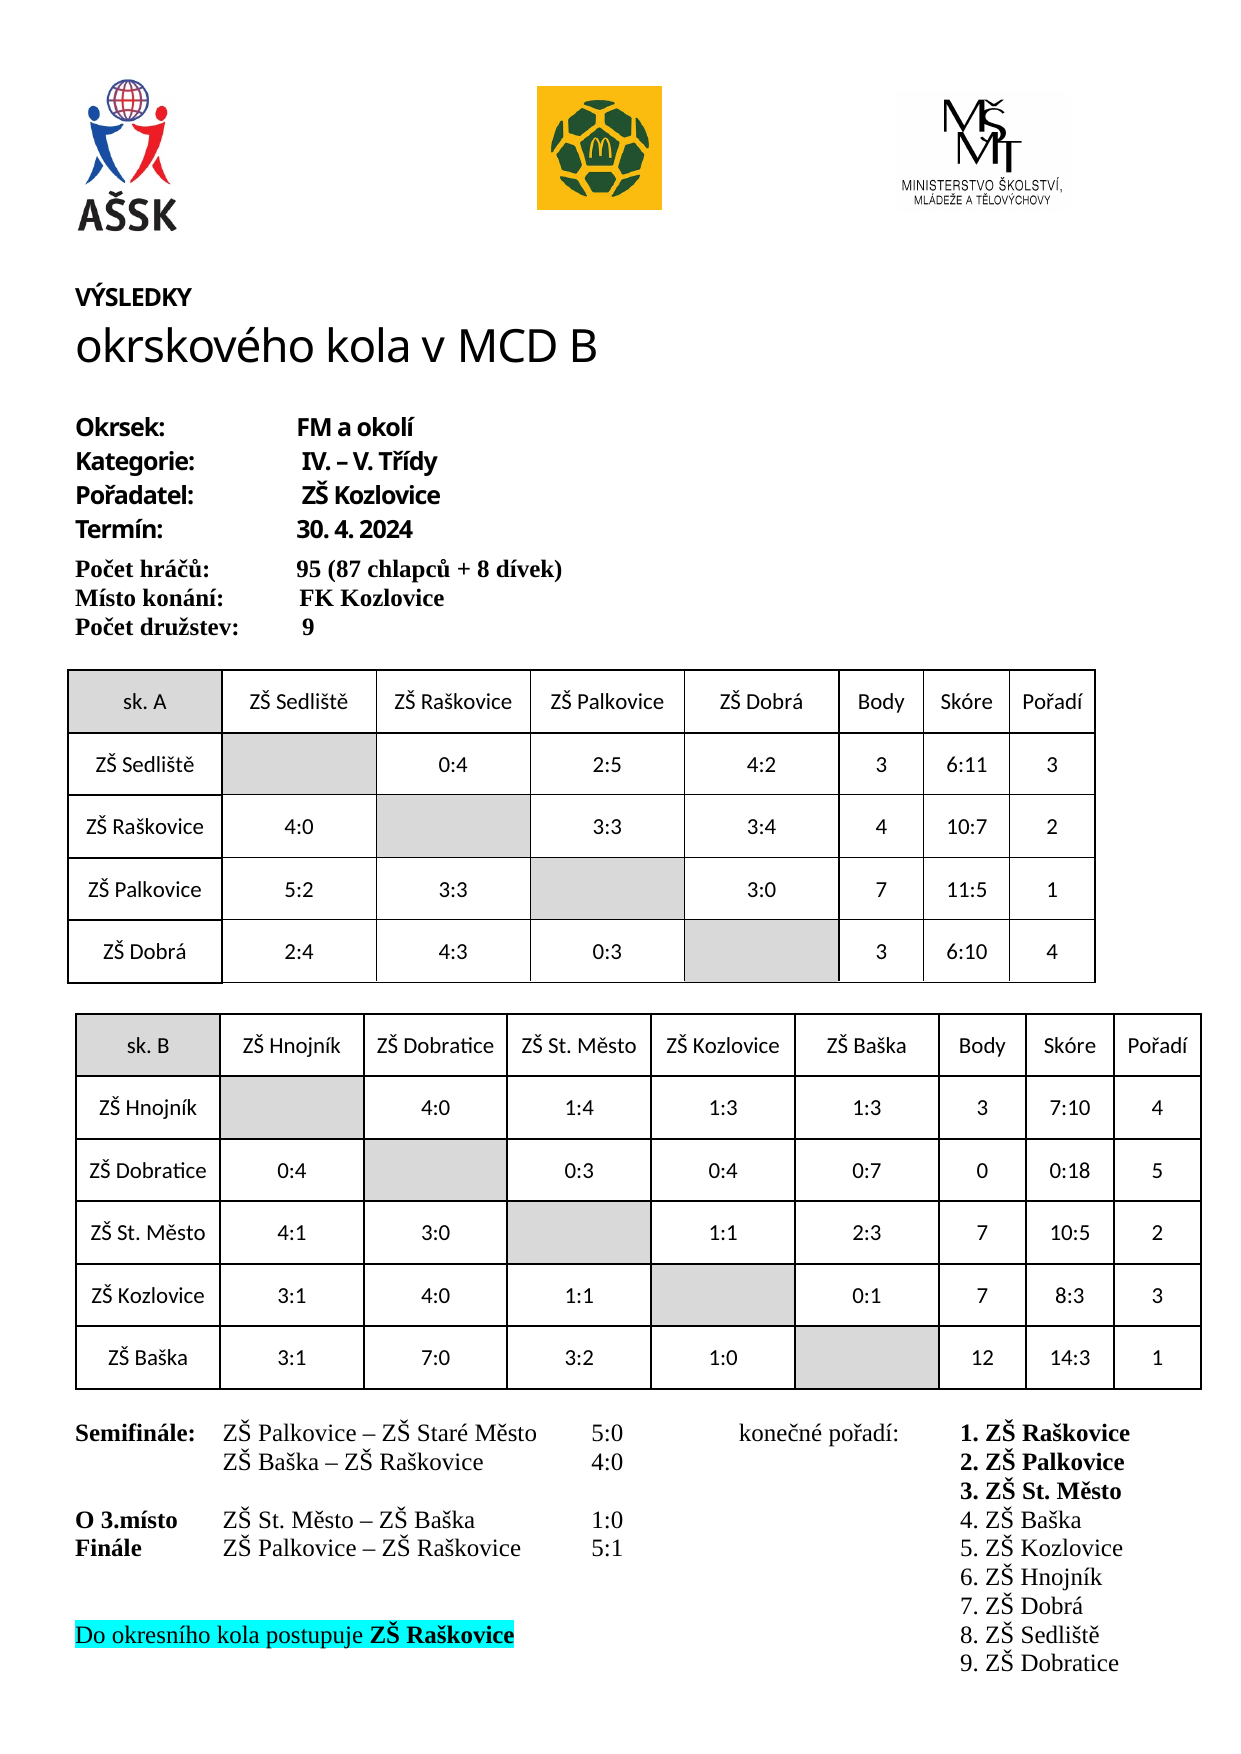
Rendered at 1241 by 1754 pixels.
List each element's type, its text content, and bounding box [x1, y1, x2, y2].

text Místo konání: FK Kozlovice [75, 583, 1165, 612]
table_header Pořadí [1010, 671, 1094, 732]
table_cell 4:0 [365, 1265, 506, 1325]
table_cell ZŠ Baška [77, 1327, 219, 1388]
table_cell 4:3 [376, 920, 530, 982]
text O 3.místo ZŠ St. Město – ZŠ Baška 1:0 4. ZŠ Baška [75, 1505, 1165, 1533]
table_cell 10:7 [924, 795, 1009, 857]
table_header Skóre [1027, 1015, 1113, 1075]
table_header sk. B [77, 1015, 219, 1075]
text Finále ZŠ Palkovice – ZŠ Raškovice 5:1 5. ZŠ Kozlovice [75, 1533, 1165, 1562]
table_cell 0:1 [796, 1265, 938, 1325]
picture [75, 75, 179, 235]
table_cell 0:4 [221, 1140, 363, 1200]
table_cell ZŠ Palkovice [69, 859, 221, 919]
picture [537, 86, 662, 210]
table_cell 2:3 [796, 1202, 938, 1263]
table_cell 3:0 [365, 1202, 506, 1263]
text 6. ZŠ Hnojník [75, 1562, 1165, 1591]
table_cell ZŠ Raškovice [69, 796, 221, 857]
table_cell 0:7 [796, 1140, 938, 1200]
table_cell 4:1 [221, 1202, 363, 1263]
table_cell 3:3 [531, 795, 684, 857]
table_cell [796, 1327, 938, 1388]
table_header ZŠ Raškovice [377, 671, 530, 732]
table_cell 4:0 [365, 1077, 506, 1138]
table_cell 14:3 [1027, 1327, 1113, 1388]
table_cell 5:2 [223, 858, 376, 919]
table_cell 6:10 [924, 920, 1009, 982]
table_cell 2:5 [531, 734, 684, 794]
table_header Skóre [924, 671, 1009, 732]
table_cell 4 [1009, 920, 1094, 982]
table_cell 3:2 [508, 1327, 650, 1388]
text ZŠ Baška – ZŠ Raškovice 4:0 2. ZŠ Palkovice [75, 1447, 1165, 1476]
table_cell 3:1 [221, 1265, 363, 1325]
table_cell [531, 858, 684, 919]
table_cell 7:0 [365, 1327, 506, 1388]
table_cell 7 [840, 858, 923, 919]
text Semifinále: ZŠ Palkovice – ZŠ Staré Město 5:0 konečné pořadí: 1. ZŠ Raškovice [75, 1418, 1165, 1447]
table_cell 6:11 [924, 734, 1009, 794]
table_cell 4 [1115, 1077, 1200, 1138]
table_cell 3 [839, 920, 924, 982]
table_cell 1:0 [652, 1327, 794, 1388]
table_cell 4:2 [685, 734, 838, 794]
table_cell 7:10 [1027, 1077, 1113, 1138]
text 9. ZŠ Dobratice [75, 1648, 1165, 1677]
table_cell 8:3 [1027, 1265, 1113, 1325]
table_cell [223, 734, 376, 794]
table_cell 2:4 [223, 920, 376, 982]
title Pořadatel: ZŠ Kozlovice [75, 478, 1165, 512]
table_cell 1 [1010, 858, 1094, 919]
table_cell 0:3 [530, 920, 684, 982]
table_cell 2 [1115, 1202, 1200, 1263]
table_cell 10:5 [1027, 1202, 1113, 1263]
title okrskového kola v MCD B [75, 313, 1165, 376]
table_cell 3:1 [221, 1327, 363, 1388]
table_cell [221, 1077, 363, 1138]
title Termín: 30. 4. 2024 [75, 512, 1165, 546]
table_cell 11:5 [924, 858, 1009, 919]
table_cell 0:3 [508, 1140, 650, 1200]
table_cell 12 [940, 1327, 1025, 1388]
table_header Pořadí [1115, 1015, 1200, 1075]
table_cell 7 [940, 1265, 1025, 1325]
table_cell 3:3 [377, 858, 530, 919]
table_header ZŠ Dobrá [685, 671, 838, 732]
title VÝSLEDKY [75, 279, 1165, 313]
table_cell 3:0 [685, 858, 838, 919]
table_header ZŠ Kozlovice [652, 1015, 794, 1075]
table_cell 1:3 [652, 1077, 794, 1138]
table_cell 3 [840, 734, 923, 794]
table_header ZŠ Dobratice [365, 1015, 506, 1075]
text Počet hráčů: 95 (87 chlapců + 8 dívek) [75, 554, 1165, 583]
table_cell [652, 1265, 794, 1325]
text Počet družstev: 9 [75, 612, 1165, 641]
table_header Body [940, 1015, 1025, 1075]
table_cell 3 [1115, 1265, 1200, 1325]
table_cell 3 [940, 1077, 1025, 1138]
table_cell 0:18 [1027, 1140, 1113, 1200]
table_cell 4 [840, 795, 923, 857]
picture [894, 91, 1070, 213]
table_cell 4:0 [223, 795, 376, 857]
table_cell [684, 920, 838, 982]
table_cell ZŠ Dobratice [77, 1140, 219, 1200]
table_header ZŠ St. Město [508, 1015, 650, 1075]
table_header ZŠ Baška [796, 1015, 938, 1075]
table_cell [365, 1140, 506, 1200]
title Kategorie: IV. – V. Třídy [75, 444, 1165, 478]
table_cell ZŠ St. Město [77, 1202, 219, 1263]
table_cell ZŠ Sedliště [69, 734, 221, 794]
table_cell [508, 1202, 650, 1263]
table_cell [377, 795, 530, 857]
table_cell ZŠ Dobrá [69, 921, 221, 982]
table_header sk. A [69, 671, 221, 732]
title Okrsek: FM a okolí [75, 410, 1165, 444]
table_cell 1:1 [652, 1202, 794, 1263]
table_cell 3 [1010, 734, 1094, 794]
table_cell 1:4 [508, 1077, 650, 1138]
table_cell 1:1 [508, 1265, 650, 1325]
table_cell 0 [940, 1140, 1025, 1200]
table_cell ZŠ Kozlovice [77, 1265, 219, 1325]
text 3. ZŠ St. Město [75, 1476, 1165, 1505]
table_header ZŠ Sedliště [223, 671, 376, 732]
table_cell 3:4 [685, 795, 838, 857]
table_cell 2 [1010, 795, 1094, 857]
table_header ZŠ Palkovice [531, 671, 684, 732]
table_cell 1:3 [796, 1077, 938, 1138]
table_cell 5 [1115, 1140, 1200, 1200]
table_cell ZŠ Hnojník [77, 1077, 219, 1138]
text Do okresního kola postupuje ZŠ Raškovice 8. ZŠ Sedliště [514, 1620, 1165, 1648]
table_header Body [840, 671, 923, 732]
text 7. ZŠ Dobrá [75, 1591, 1165, 1620]
table_cell 7 [940, 1202, 1025, 1263]
table_cell 1 [1115, 1327, 1200, 1388]
table_header ZŠ Hnojník [221, 1015, 363, 1075]
table_cell 0:4 [652, 1140, 794, 1200]
table_cell 0:4 [377, 734, 530, 794]
